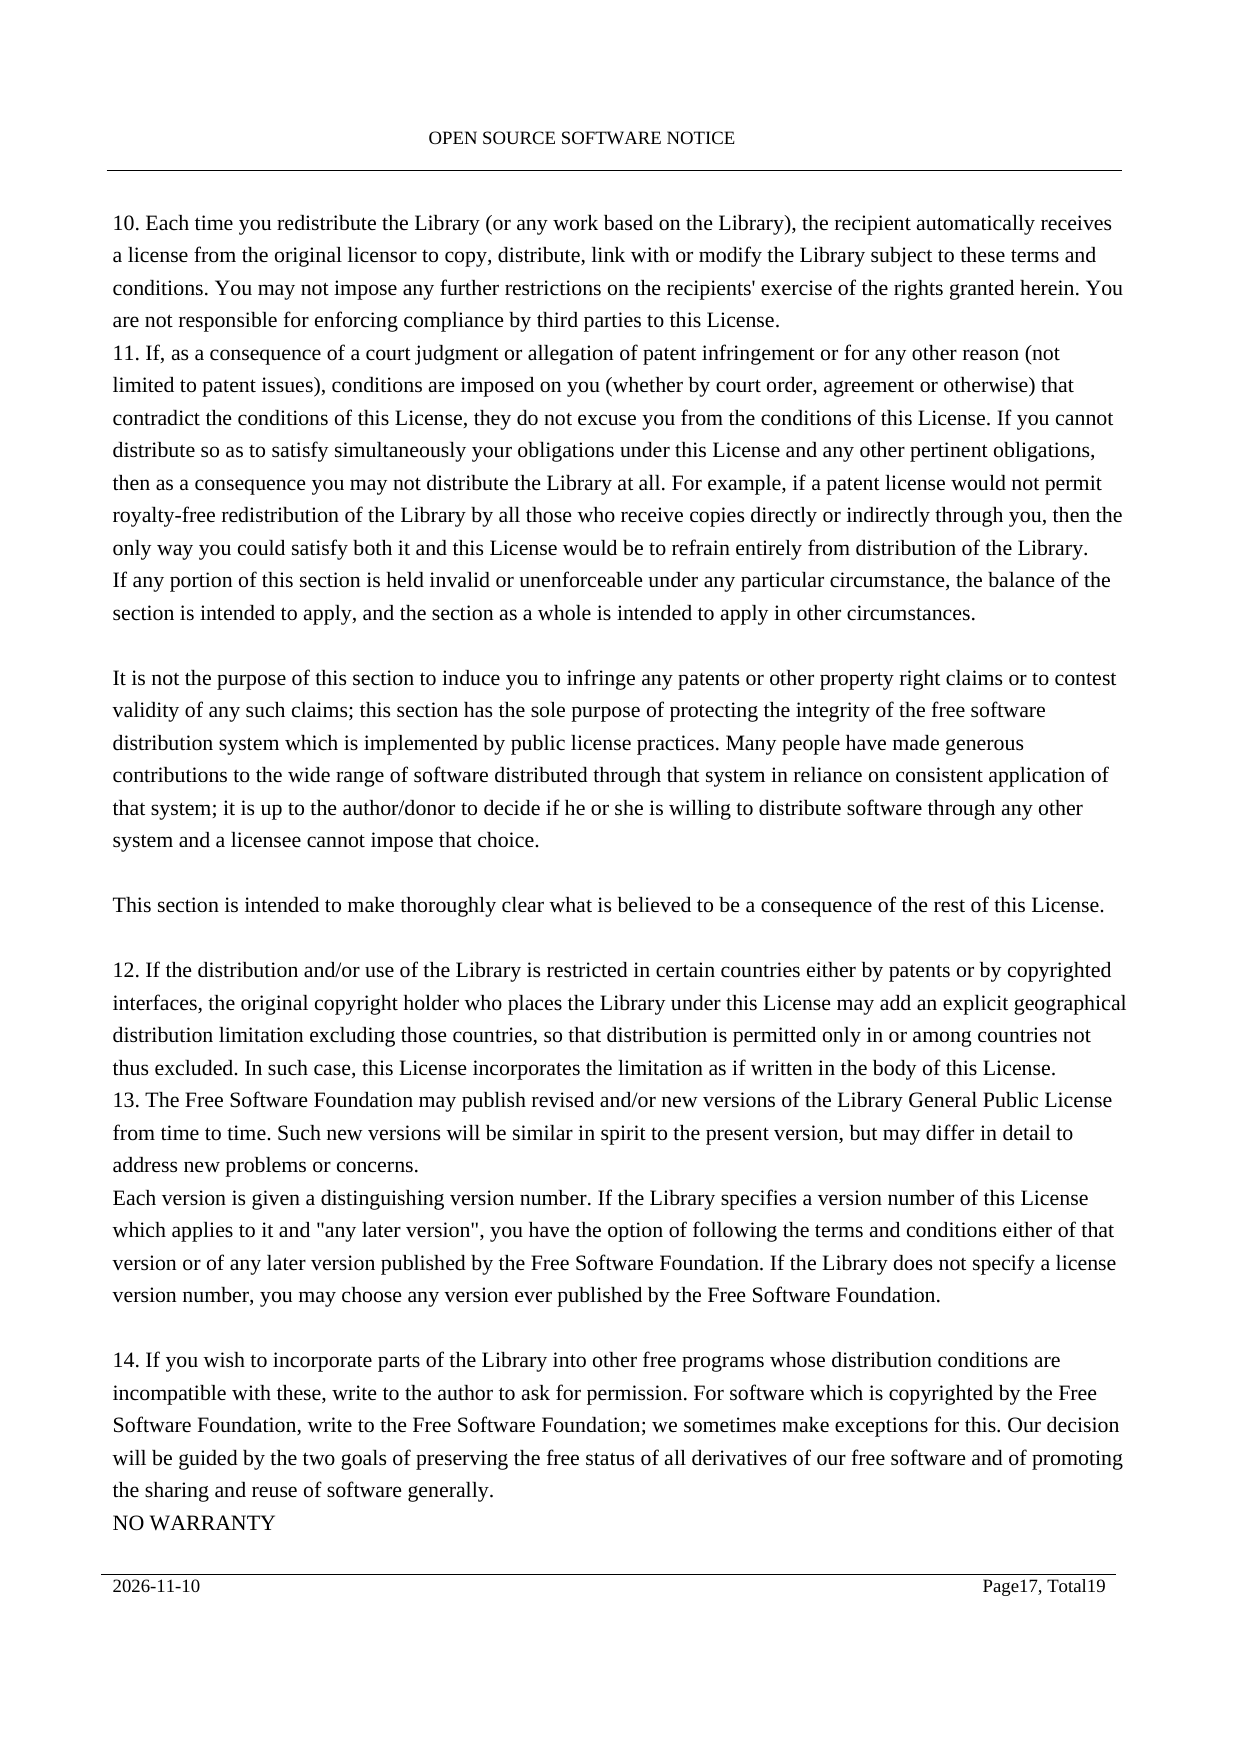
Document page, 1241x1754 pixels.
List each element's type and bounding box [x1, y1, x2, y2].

text [112, 206, 1128, 1539]
